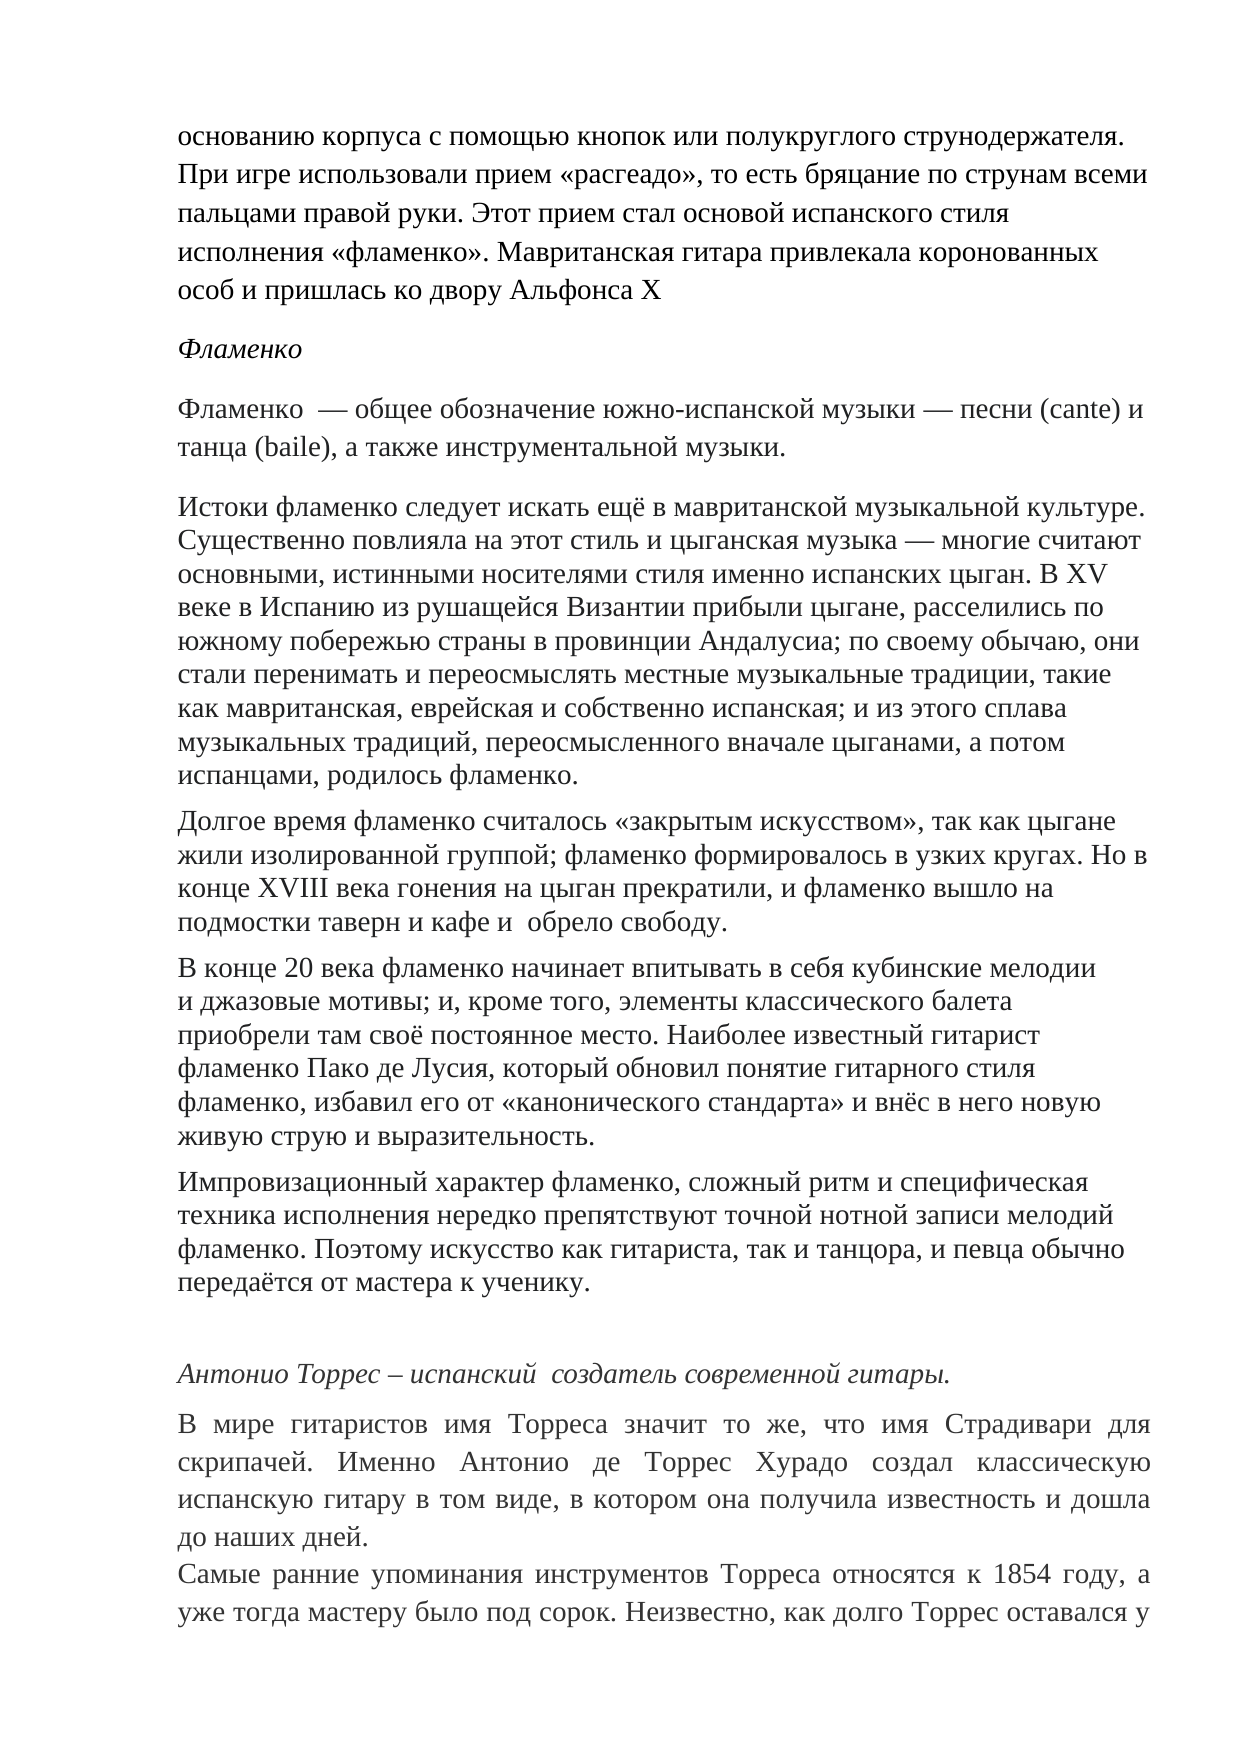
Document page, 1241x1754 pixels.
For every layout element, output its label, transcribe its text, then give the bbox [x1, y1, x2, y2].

text Фламенко [177, 332, 1152, 365]
text Долгое время фламенко считалось «закрытым искусством», так как цыгане жили изолированной группой; фламенко формировалось в узких кругах. Но в конце XVIII века гонения на цыган прекратили, и фламенко вышло на подмостки таверн и кафе и обрело свободу. [177, 803, 1152, 937]
text Истоки фламенко следует искать ещё в мавританской музыкальной культуре. Существенно повлияла на этот стиль и цыганская музыка — многие считают основными, истинными носителями стиля именно испанских цыган. В XV веке в Испанию из рушащейся Византии прибыли цыгане, расселились по южному побережью страны в провинции Андалусиа; по своему обычаю, они стали перенимать и переосмыслять местные музыкальные традиции, такие как мавританская, еврейская и собственно испанская; и из этого сплава музыкальных традиций, переосмысленного вначале цыганами, а потом испанцами, родилось фламенко. [177, 489, 1152, 791]
text В мире гитаристов имя Торреса значит то же, что имя Страдивари для скрипачей. Именно Антонио де Торрес Хурадо создал классическую испанскую гитару в том виде, в котором она получила известность и дошла до наших дней. [177, 1402, 1152, 1552]
text В конце 20 века фламенко начинает впитывать в себя кубинские мелодии и джазовые мотивы; и, кроме того, элементы классического балета приобрели там своё постоянное место. Наиболее известный гитарист фламенко Пако де Лусия, который обновил понятие гитарного стиля фламенко, избавил его от «канонического стандарта» и внёс в него новую живую струю и выразительность. [177, 950, 1152, 1151]
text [177, 1552, 1152, 1627]
text Фламенко — общее обозначение южно-испанской музыки — песни (cante) и танца (baile), а также инструментальной музыки. [177, 391, 1152, 463]
text Антонио Торрес – испанский создатель современной гитары. [177, 1356, 1152, 1390]
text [177, 118, 1152, 306]
text Импровизационный характер фламенко, сложный ритм и специфическая техника исполнения нередко препятствуют точной нотной записи мелодий фламенко. Поэтому искусство как гитариста, так и танцора, и певца обычно передаётся от мастера к ученику. [177, 1164, 1152, 1298]
